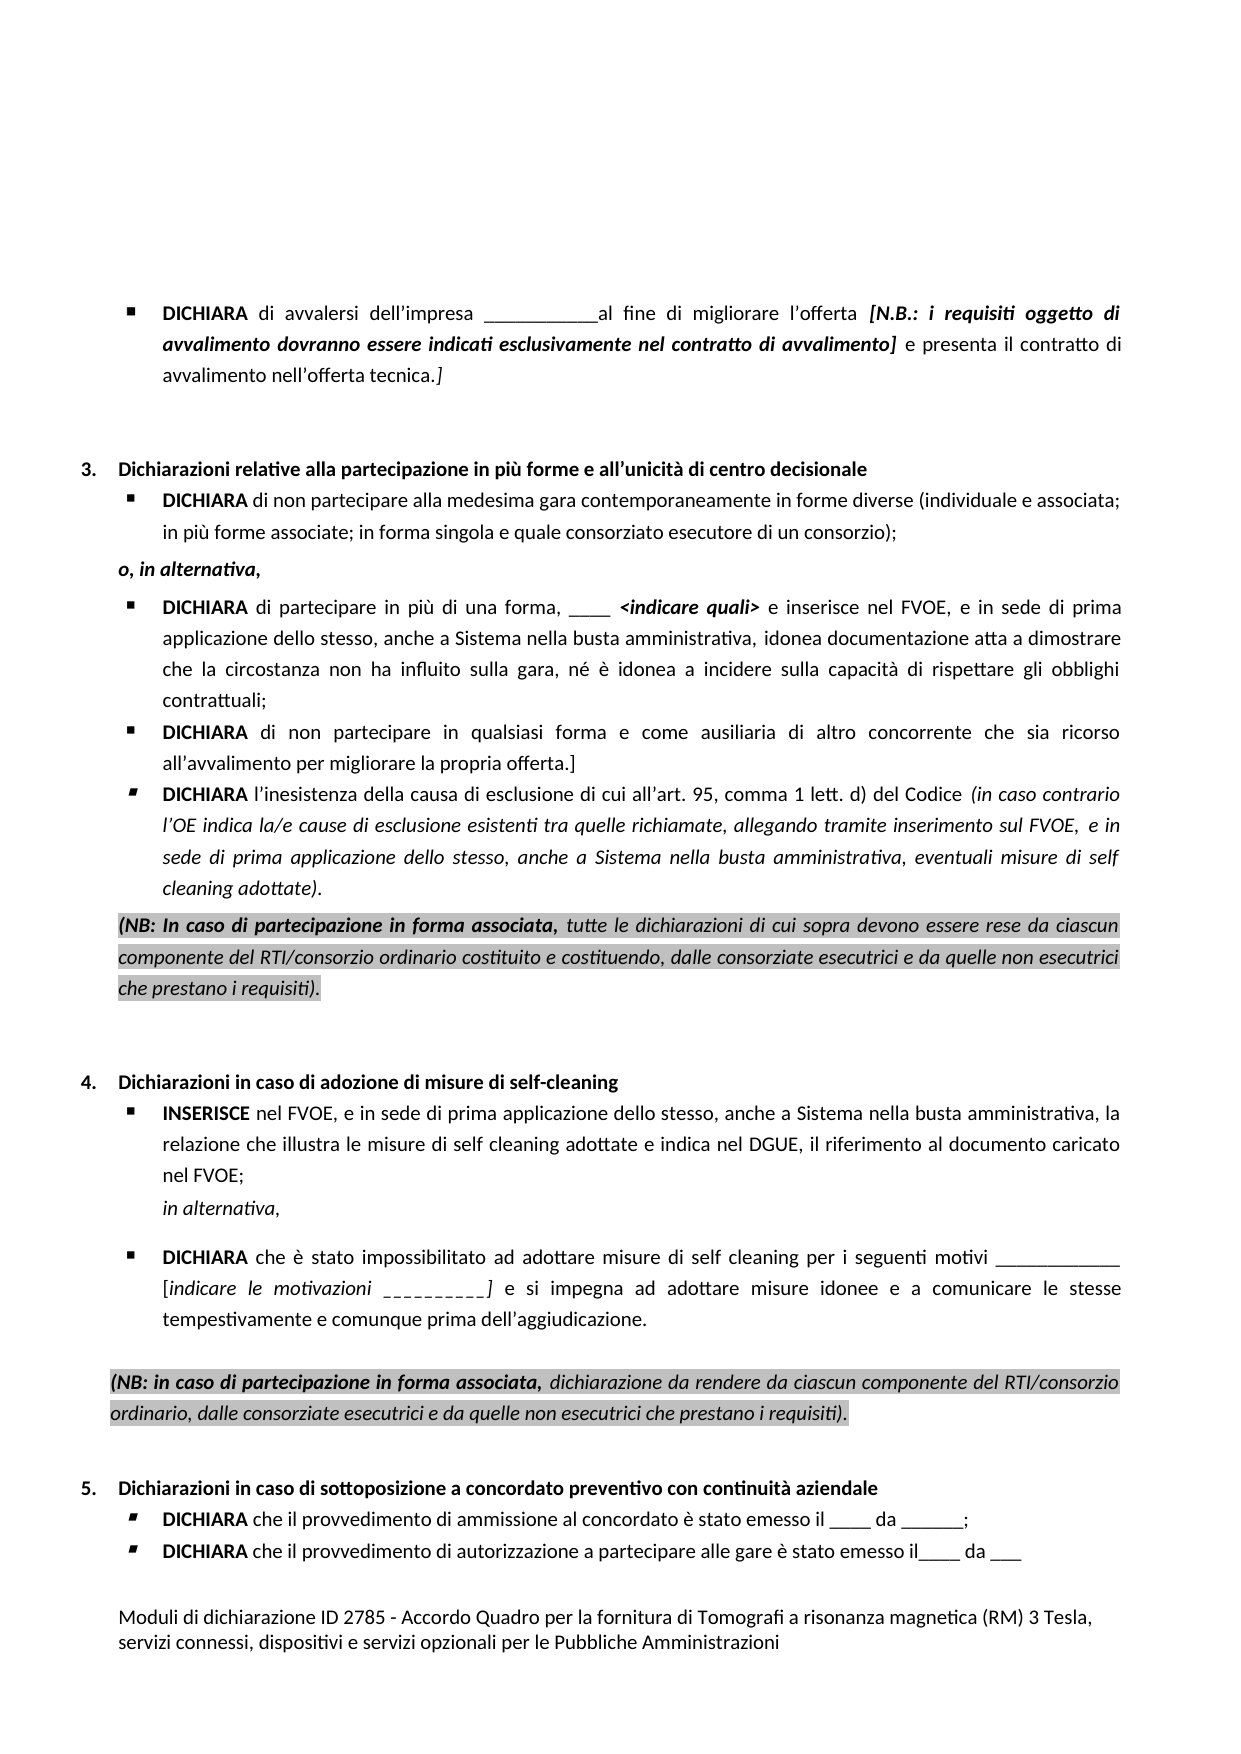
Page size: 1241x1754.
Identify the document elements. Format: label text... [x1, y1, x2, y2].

list Dichiarazioni in caso di adozione di misure di self-cleaning [81, 1064, 1122, 1095]
list DICHIARA che è stato impossibilitato ad adottare misure di self cleaning per i seguenti motivi ____________ [indicare le motivazioni __________] e si impegna ad adottare misure idonee e a comunicare le stesse tempestivamente e comunque prima dell’aggiudicazione. [125, 1239, 1122, 1333]
list DICHIARA che il provvedimento di autorizzazione a partecipare alle gare è stato emesso il____ da ___ [125, 1533, 1122, 1564]
list (NB: in caso di partecipazione in forma associata, dichiarazione da rendere da ciascun componente del RTI/consorzio ordinario, dalle consorziate esecutrici e da quelle non esecutrici che prestano i requisiti). [110, 1364, 1122, 1427]
list INSERISCE nel FVOE, e in sede di prima applicazione dello stesso, anche a Sistema nella busta amministrativa, la relazione che illustra le misure di self cleaning adottate e indica nel DGUE, il riferimento al documento caricato nel FVOE; [125, 1095, 1122, 1189]
list DICHIARA che il provvedimento di ammissione al concordato è stato emesso il ____ da ______; [125, 1502, 1122, 1533]
text o, in alternativa, [118, 552, 1122, 583]
list DICHIARA l’inesistenza della causa di esclusione di cui all’art. 95, comma 1 lett. d) del Codice (in caso contrario l’OE indica la/e cause di esclusione esistenti tra quelle richiamate, allegando tramite inserimento sul FVOE, e in sede di prima applicazione dello stesso, anche a Sistema nella busta amministrativa, eventuali misure di self cleaning adottate). [125, 777, 1122, 902]
list DICHIARA di partecipare in più di una forma, ____ <indicare quali> e inserisce nel FVOE, e in sede di prima applicazione dello stesso, anche a Sistema nella busta amministrativa, idonea documentazione atta a dimostrare che la circostanza non ha influito sulla gara, né è idonea a incidere sulla capacità di rispettare gli obblighi contrattuali; [125, 589, 1122, 714]
list DICHIARA di non partecipare alla medesima gara contemporaneamente in forme diverse (individuale e associata; in più forme associate; in forma singola e quale consorziato esecutore di un consorzio); [125, 483, 1122, 545]
text (NB: In caso di partecipazione in forma associata, tutte le dichiarazioni di cui sopra devono essere rese da ciascun componente del RTI/consorzio ordinario costituito e costituendo, dalle consorziate esecutrici e da quelle non esecutrici che prestano i requisiti). [118, 908, 1122, 1002]
list Dichiarazioni relative alla partecipazione in più forme e all’unicità di centro decisionale [81, 452, 1122, 483]
list DICHIARA di avvalersi dell’impresa ___________al fine di migliorare l’offerta [N.B.: i requisiti oggetto di avvalimento dovranno essere indicati esclusivamente nel contratto di avvalimento] e presenta il contratto di avvalimento nell’offerta tecnica.] [125, 295, 1122, 389]
list Dichiarazioni in caso di sottoposizione a concordato preventivo con continuità aziendale [81, 1471, 1122, 1502]
text in alternativa, [118, 1195, 1122, 1221]
list DICHIARA di non partecipare in qualsiasi forma e come ausiliaria di altro concorrente che sia ricorso all’avvalimento per migliorare la propria offerta.] [125, 714, 1122, 777]
